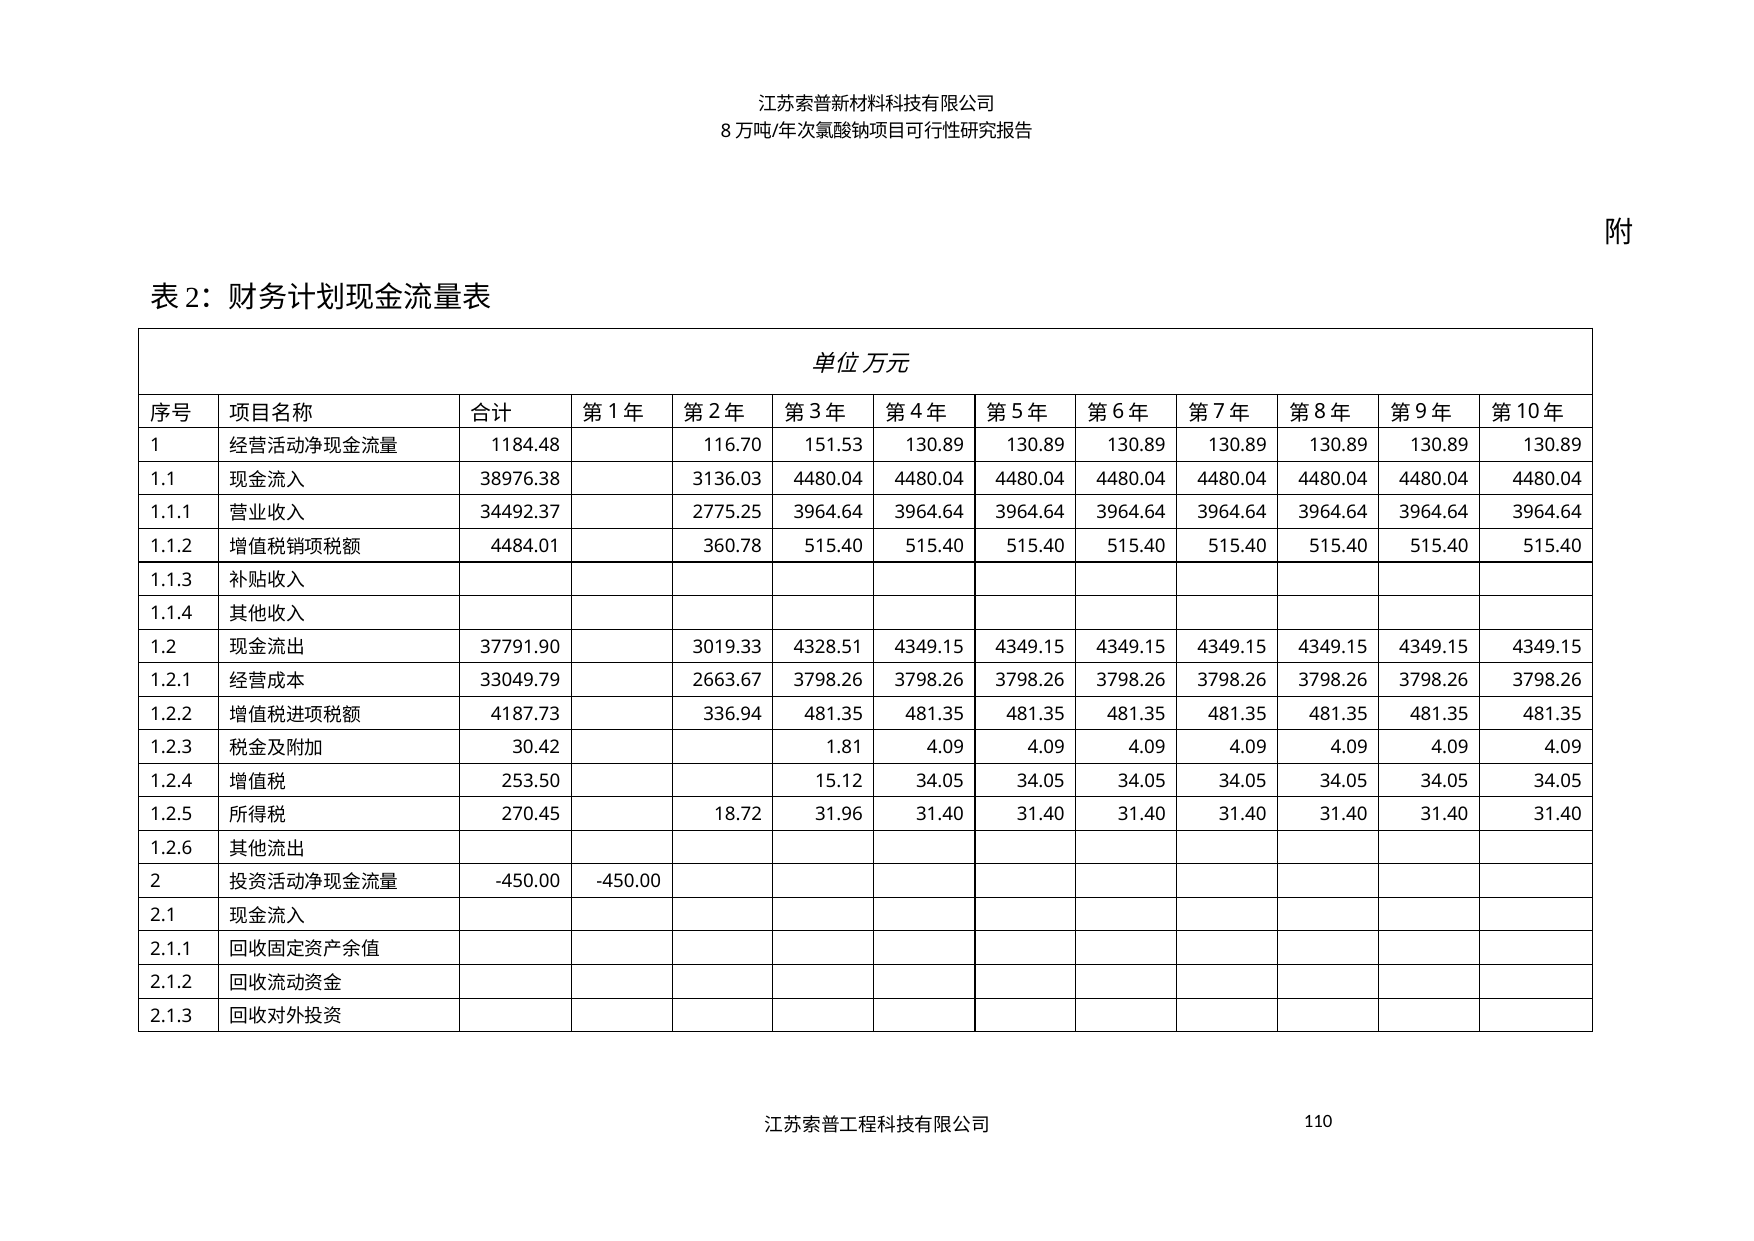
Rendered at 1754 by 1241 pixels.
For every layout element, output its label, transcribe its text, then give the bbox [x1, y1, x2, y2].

table_cell [874, 864, 974, 897]
table_cell 合计 [460, 395, 571, 427]
table_header 单位 万元 [139, 329, 1592, 394]
table_cell 4480.04 [1379, 462, 1479, 494]
table_cell [976, 596, 1075, 628]
table_cell 253.50 [460, 764, 571, 796]
table_cell 回收对外投资 [219, 999, 459, 1031]
table_cell [773, 965, 873, 997]
table_cell 3964.64 [1379, 495, 1479, 528]
table_cell [1177, 931, 1277, 964]
table_cell 1.2.3 [139, 730, 218, 763]
table_cell [572, 663, 672, 696]
table_cell [874, 931, 974, 964]
table_cell 1.81 [773, 730, 873, 763]
table_cell [1379, 831, 1479, 863]
table_cell 4480.04 [1278, 462, 1378, 494]
table_cell 4349.15 [1177, 630, 1277, 662]
table_cell 第5年 [976, 395, 1075, 427]
table_cell 34492.37 [460, 495, 571, 528]
table_cell [572, 428, 672, 461]
table_cell [976, 965, 1075, 997]
table_cell 投资活动净现金流量 [219, 864, 459, 897]
table_cell 116.70 [673, 428, 772, 461]
table_cell 37791.90 [460, 630, 571, 662]
table_cell 其他流出 [219, 831, 459, 863]
table_cell 2.1.1 [139, 931, 218, 964]
table_cell [1278, 931, 1378, 964]
table_cell 经营成本 [219, 663, 459, 696]
table_cell 4480.04 [874, 462, 974, 494]
table_cell [460, 898, 571, 930]
table_cell 15.12 [773, 764, 873, 796]
table_cell 31.40 [1278, 797, 1378, 830]
table_cell 515.40 [773, 529, 873, 561]
table_cell [673, 831, 772, 863]
table_cell 第8年 [1278, 395, 1378, 427]
table_cell [572, 999, 672, 1031]
table_cell 515.40 [1379, 529, 1479, 561]
table_cell [572, 898, 672, 930]
table_cell 3798.26 [1278, 663, 1378, 696]
table_cell 1 [139, 428, 218, 461]
table_cell 34.05 [1177, 764, 1277, 796]
table_cell 130.89 [1177, 428, 1277, 461]
table_cell [1379, 596, 1479, 628]
table_cell [1379, 898, 1479, 930]
table_cell 1.2 [139, 630, 218, 662]
table_cell 2663.67 [673, 663, 772, 696]
table_cell [673, 764, 772, 796]
table_cell 130.89 [1480, 428, 1592, 461]
table_cell 3136.03 [673, 462, 772, 494]
table_cell 4.09 [1177, 730, 1277, 763]
table_cell 481.35 [874, 697, 974, 729]
table_cell 项目名称 [219, 395, 459, 427]
table_cell 其他收入 [219, 596, 459, 628]
text 附表2：财务计划现金流量表 [150, 198, 1604, 328]
table_cell [460, 563, 571, 595]
table_cell [976, 831, 1075, 863]
table_cell 1.1 [139, 462, 218, 494]
table_cell 第7年 [1177, 395, 1277, 427]
table_cell 515.40 [1278, 529, 1378, 561]
table_cell 481.35 [976, 697, 1075, 729]
table_cell 130.89 [1379, 428, 1479, 461]
table_cell [1480, 831, 1592, 863]
table_cell [1379, 999, 1479, 1031]
table_cell 34.05 [1480, 764, 1592, 796]
table_cell 151.53 [773, 428, 873, 461]
table_cell 31.40 [1076, 797, 1176, 830]
table_cell 4328.51 [773, 630, 873, 662]
table_cell 3798.26 [976, 663, 1075, 696]
table_cell 4480.04 [1177, 462, 1277, 494]
table_cell 130.89 [1076, 428, 1176, 461]
table_cell 481.35 [1177, 697, 1277, 729]
table_cell 515.40 [1177, 529, 1277, 561]
table_cell 481.35 [1480, 697, 1592, 729]
table_cell [1480, 965, 1592, 997]
table_cell 31.96 [773, 797, 873, 830]
table_cell 现金流入 [219, 462, 459, 494]
table_cell 4.09 [1278, 730, 1378, 763]
table_cell [1278, 563, 1378, 595]
table_cell 270.45 [460, 797, 571, 830]
table_cell 481.35 [1379, 697, 1479, 729]
table_cell [460, 596, 571, 628]
table_cell 补贴收入 [219, 563, 459, 595]
table_cell [1177, 596, 1277, 628]
table_cell 34.05 [1278, 764, 1378, 796]
table_cell [1480, 563, 1592, 595]
table_cell 515.40 [874, 529, 974, 561]
table_cell [874, 999, 974, 1031]
table_cell [1177, 999, 1277, 1031]
table_cell 1.1.3 [139, 563, 218, 595]
table_cell 4349.15 [976, 630, 1075, 662]
table_cell 4349.15 [1480, 630, 1592, 662]
table_cell 第2年 [673, 395, 772, 427]
table_cell [1177, 563, 1277, 595]
table_cell 第1年 [572, 395, 672, 427]
table_cell 回收流动资金 [219, 965, 459, 997]
table_cell [1177, 965, 1277, 997]
table_cell [773, 596, 873, 628]
table_cell 序号 [139, 395, 218, 427]
table_cell [1480, 931, 1592, 964]
table_cell [874, 596, 974, 628]
table_cell [1076, 965, 1176, 997]
table_cell [1480, 999, 1592, 1031]
table_cell 4.09 [1480, 730, 1592, 763]
table_cell 130.89 [976, 428, 1075, 461]
table_cell 1184.48 [460, 428, 571, 461]
table_cell 4.09 [976, 730, 1075, 763]
table_cell 第4年 [874, 395, 974, 427]
table_cell [773, 931, 873, 964]
table_cell [673, 999, 772, 1031]
table_cell 4187.73 [460, 697, 571, 729]
table_cell 现金流出 [219, 630, 459, 662]
table_cell 3964.64 [1278, 495, 1378, 528]
table_cell 31.40 [1177, 797, 1277, 830]
table_cell 2.1 [139, 898, 218, 930]
table_cell 31.40 [1480, 797, 1592, 830]
table_cell [773, 898, 873, 930]
table_cell 1.2.6 [139, 831, 218, 863]
table_cell 增值税销项税额 [219, 529, 459, 561]
table_cell [1379, 864, 1479, 897]
table_cell [460, 965, 571, 997]
table_cell [572, 563, 672, 595]
table_cell [673, 596, 772, 628]
table_cell 4349.15 [1379, 630, 1479, 662]
table_cell [572, 630, 672, 662]
table_cell 4480.04 [1480, 462, 1592, 494]
table_cell 34.05 [976, 764, 1075, 796]
table_cell [1278, 965, 1378, 997]
table_cell [976, 563, 1075, 595]
table_cell [874, 831, 974, 863]
table_cell [1379, 965, 1479, 997]
table_cell [1278, 999, 1378, 1031]
table_cell [1076, 931, 1176, 964]
table_cell 3798.26 [1177, 663, 1277, 696]
table_cell 3798.26 [874, 663, 974, 696]
table_cell 4.09 [1076, 730, 1176, 763]
table_cell 3019.33 [673, 630, 772, 662]
table_cell [1076, 898, 1176, 930]
table_cell [673, 931, 772, 964]
table_cell 4484.01 [460, 529, 571, 561]
table_cell 34.05 [874, 764, 974, 796]
table_cell 回收固定资产余值 [219, 931, 459, 964]
table_cell [673, 898, 772, 930]
table_cell 3798.26 [1076, 663, 1176, 696]
table_cell 经营活动净现金流量 [219, 428, 459, 461]
table_cell [572, 764, 672, 796]
table_cell [572, 495, 672, 528]
table_cell [673, 730, 772, 763]
table_cell 33049.79 [460, 663, 571, 696]
table_cell 3964.64 [1076, 495, 1176, 528]
table_cell 4.09 [1379, 730, 1479, 763]
table_cell [1177, 864, 1277, 897]
table_cell [1379, 563, 1479, 595]
table_cell 34.05 [1076, 764, 1176, 796]
table_cell [1278, 596, 1378, 628]
table_cell [673, 864, 772, 897]
table_cell 3798.26 [1480, 663, 1592, 696]
table_cell [673, 563, 772, 595]
table_cell [1076, 864, 1176, 897]
table_cell [773, 999, 873, 1031]
table_cell 34.05 [1379, 764, 1479, 796]
table_cell [460, 999, 571, 1031]
table_cell 130.89 [1278, 428, 1378, 461]
table_cell [1379, 931, 1479, 964]
table_cell 4480.04 [976, 462, 1075, 494]
table_cell 3964.64 [1177, 495, 1277, 528]
table_cell 336.94 [673, 697, 772, 729]
table_cell 481.35 [1076, 697, 1176, 729]
table_cell [572, 596, 672, 628]
table_cell 515.40 [976, 529, 1075, 561]
table_cell 增值税进项税额 [219, 697, 459, 729]
table_cell 1.2.5 [139, 797, 218, 830]
table_cell 360.78 [673, 529, 772, 561]
table_cell [460, 831, 571, 863]
table_cell 营业收入 [219, 495, 459, 528]
table_cell 2.1.3 [139, 999, 218, 1031]
table_cell 增值税 [219, 764, 459, 796]
table_cell [1076, 999, 1176, 1031]
table_cell 31.40 [976, 797, 1075, 830]
table_cell 4349.15 [1076, 630, 1176, 662]
table_cell [773, 864, 873, 897]
table_cell [773, 831, 873, 863]
table_cell [874, 965, 974, 997]
table_cell 1.1.4 [139, 596, 218, 628]
table_cell 18.72 [673, 797, 772, 830]
table_cell 第3年 [773, 395, 873, 427]
table_cell -450.00 [460, 864, 571, 897]
table_cell 4480.04 [773, 462, 873, 494]
table_cell 130.89 [874, 428, 974, 461]
table_cell 1.1.2 [139, 529, 218, 561]
table_cell 515.40 [1076, 529, 1176, 561]
table_cell 3964.64 [874, 495, 974, 528]
table_cell 3964.64 [976, 495, 1075, 528]
table_cell [572, 965, 672, 997]
table_cell 4.09 [874, 730, 974, 763]
table_cell 税金及附加 [219, 730, 459, 763]
table_cell 481.35 [1278, 697, 1378, 729]
table_cell [460, 931, 571, 964]
table_cell 1.1.1 [139, 495, 218, 528]
table_cell 第9年 [1379, 395, 1479, 427]
table_cell 所得税 [219, 797, 459, 830]
table_cell [1480, 898, 1592, 930]
table_cell 第6年 [1076, 395, 1176, 427]
table_cell 38976.38 [460, 462, 571, 494]
table_cell [673, 965, 772, 997]
table_cell 3798.26 [773, 663, 873, 696]
table_cell [1480, 864, 1592, 897]
table_cell [1076, 831, 1176, 863]
table_cell [572, 831, 672, 863]
table_cell [874, 563, 974, 595]
table_cell 31.40 [1379, 797, 1479, 830]
table_cell [572, 697, 672, 729]
table_cell 4349.15 [874, 630, 974, 662]
table_cell 2.1.2 [139, 965, 218, 997]
table_cell [1076, 563, 1176, 595]
table_cell 3964.64 [1480, 495, 1592, 528]
table_cell 1.2.4 [139, 764, 218, 796]
table_cell [773, 563, 873, 595]
table_cell [572, 931, 672, 964]
table_cell 1.2.2 [139, 697, 218, 729]
table_cell -450.00 [572, 864, 672, 897]
table_cell 现金流入 [219, 898, 459, 930]
table_cell [572, 730, 672, 763]
table_cell [1076, 596, 1176, 628]
table_cell 31.40 [874, 797, 974, 830]
table_cell [1278, 864, 1378, 897]
table_cell 第10年 [1480, 395, 1592, 427]
table_cell [1278, 898, 1378, 930]
table_cell [976, 864, 1075, 897]
table_cell 481.35 [773, 697, 873, 729]
table_cell [572, 462, 672, 494]
table_cell [572, 529, 672, 561]
table_cell [572, 797, 672, 830]
table_cell 30.42 [460, 730, 571, 763]
table_cell 3964.64 [773, 495, 873, 528]
table_cell 2775.25 [673, 495, 772, 528]
table_cell [976, 999, 1075, 1031]
table_cell [1480, 596, 1592, 628]
table_cell 515.40 [1480, 529, 1592, 561]
table_cell [1177, 831, 1277, 863]
table_cell [874, 898, 974, 930]
table_cell 1.2.1 [139, 663, 218, 696]
table_cell [1278, 831, 1378, 863]
table_cell 2 [139, 864, 218, 897]
table_cell 3798.26 [1379, 663, 1479, 696]
table_cell [1177, 898, 1277, 930]
table_cell [976, 898, 1075, 930]
table_cell 4349.15 [1278, 630, 1378, 662]
table_cell 4480.04 [1076, 462, 1176, 494]
table_cell [976, 931, 1075, 964]
